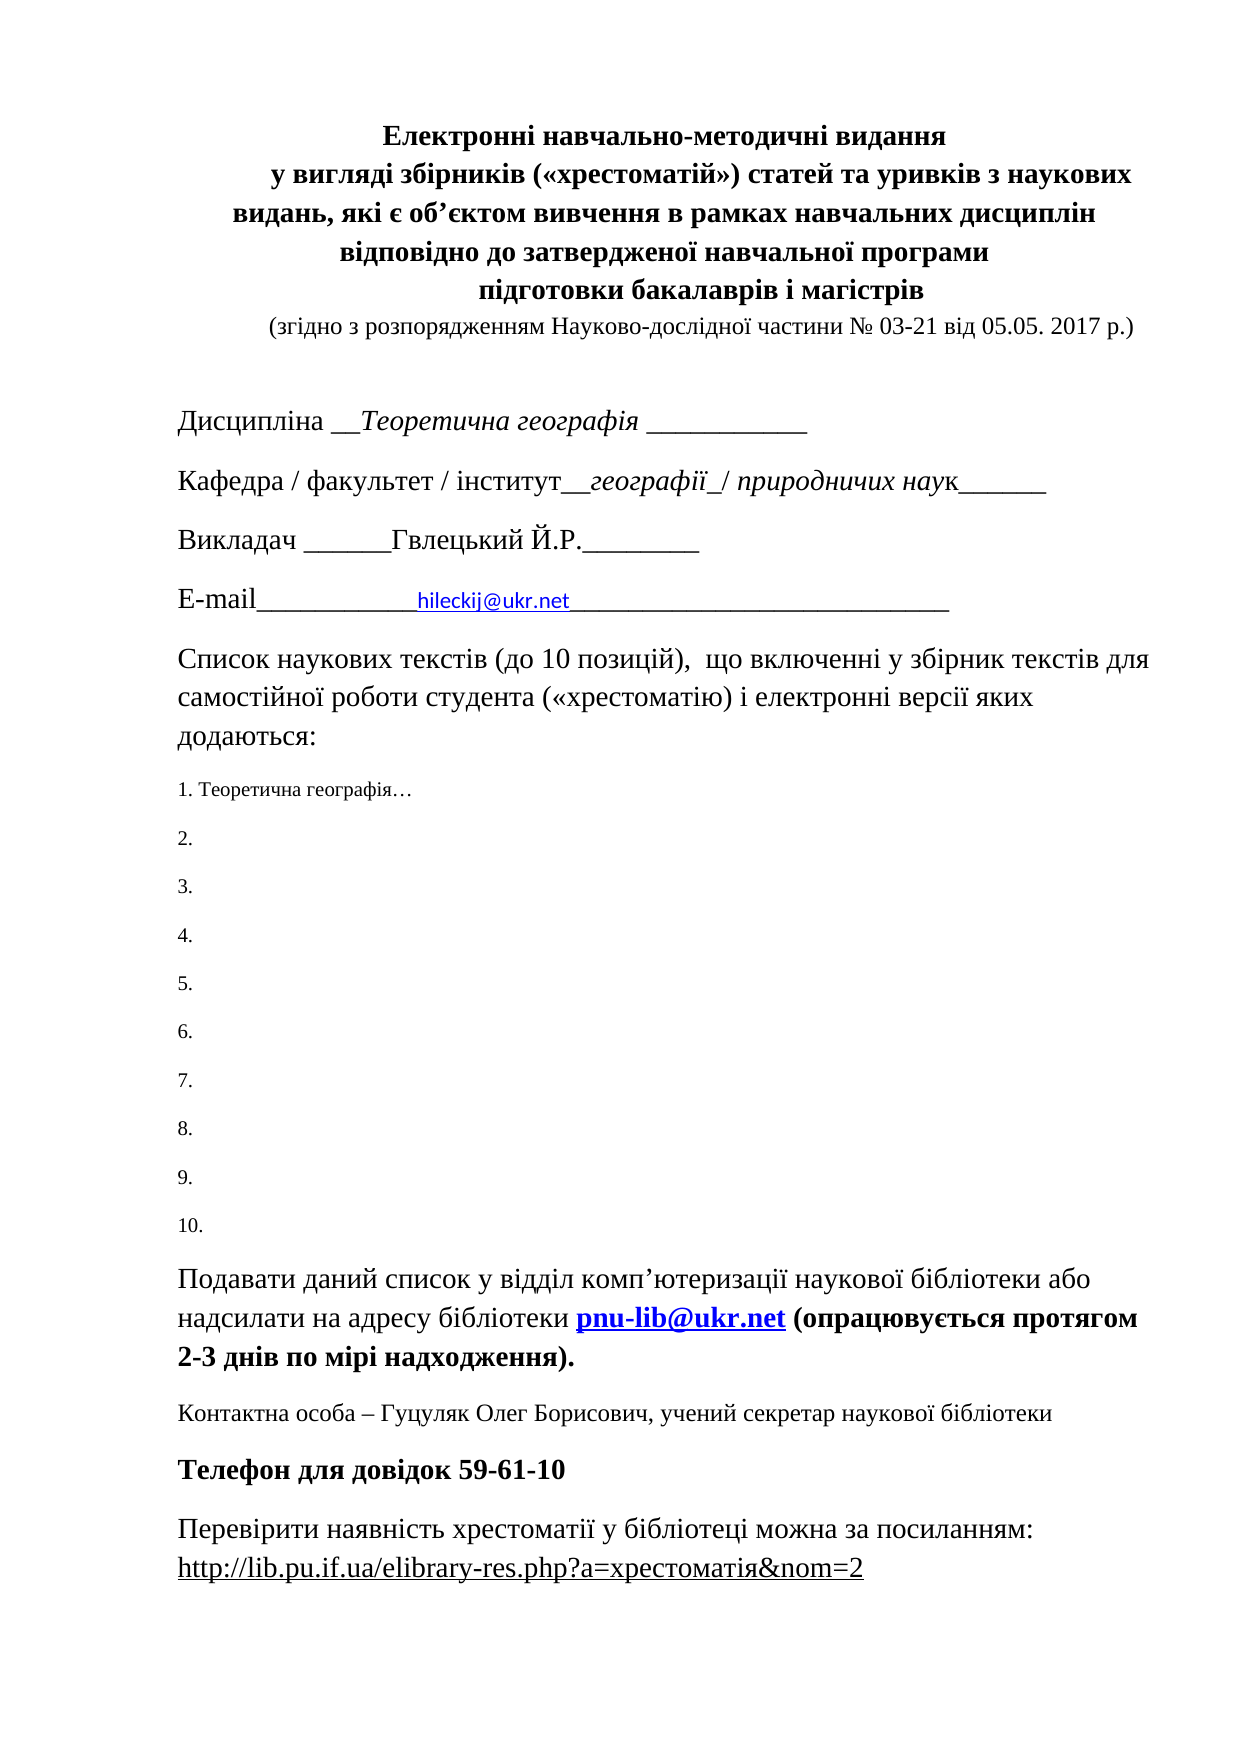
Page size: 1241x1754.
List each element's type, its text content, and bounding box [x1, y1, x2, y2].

text 4. [177, 922, 1152, 947]
text Перевірити наявність хрестоматії у бібліотеці можна за посиланням: http://lib.pu.if.ua/elibrary-res.php?a=хрестоматія&nom=2 [177, 1511, 1152, 1583]
text Електронні навчально-методичні видання [177, 118, 1152, 152]
text E-mail___________hileckij@ukr.net__________________________ [177, 581, 1152, 615]
text Дисципліна __Теоретична географія ___________ [177, 403, 1152, 437]
text (згідно з розпорядженням Науково-дослідної частини № 03-21 від 05.05. 2017 р.) [177, 311, 1152, 339]
text у вигляді збірників («хрестоматій») статей та уривків з наукових видань, які є об’єктом вивчення в рамках навчальних дисциплін відповідно до затвердженої навчальної програми [177, 157, 1152, 267]
text 10. [177, 1213, 1152, 1237]
text Кафедра / факультет / інститут__географії_/ природничих наук______ [177, 463, 1152, 496]
text 8. [177, 1116, 1152, 1140]
text 1. Теоретична географія… [177, 777, 1152, 801]
text Подавати даний список у відділ комп’ютеризації наукової бібліотеки або надсилати на адресу бібліотеки pnu-lib@ukr.net (опрацювується протягом 2-3 днів по мірі надходження). [177, 1262, 1152, 1372]
text Викладач ______Гвлецький Й.Р.________ [177, 522, 1152, 556]
text Контактна особа – Гуцуляк Олег Борисович, учений секретар наукової бібліотеки [177, 1398, 1152, 1427]
text 7. [177, 1068, 1152, 1092]
text Список наукових текстів (до 10 позицій), що включенні у збірник текстів для самостійної роботи студента («хрестоматію) і електронні версії яких додаються: [177, 641, 1152, 751]
text Телефон для довідок 59-61-10 [177, 1452, 1152, 1485]
text 9. [177, 1165, 1152, 1189]
text 5. [177, 971, 1152, 995]
text 6. [177, 1019, 1152, 1043]
text підготовки бакалаврів і магістрів [177, 272, 1152, 306]
text 3. [177, 874, 1152, 898]
text 2. [177, 826, 1152, 850]
